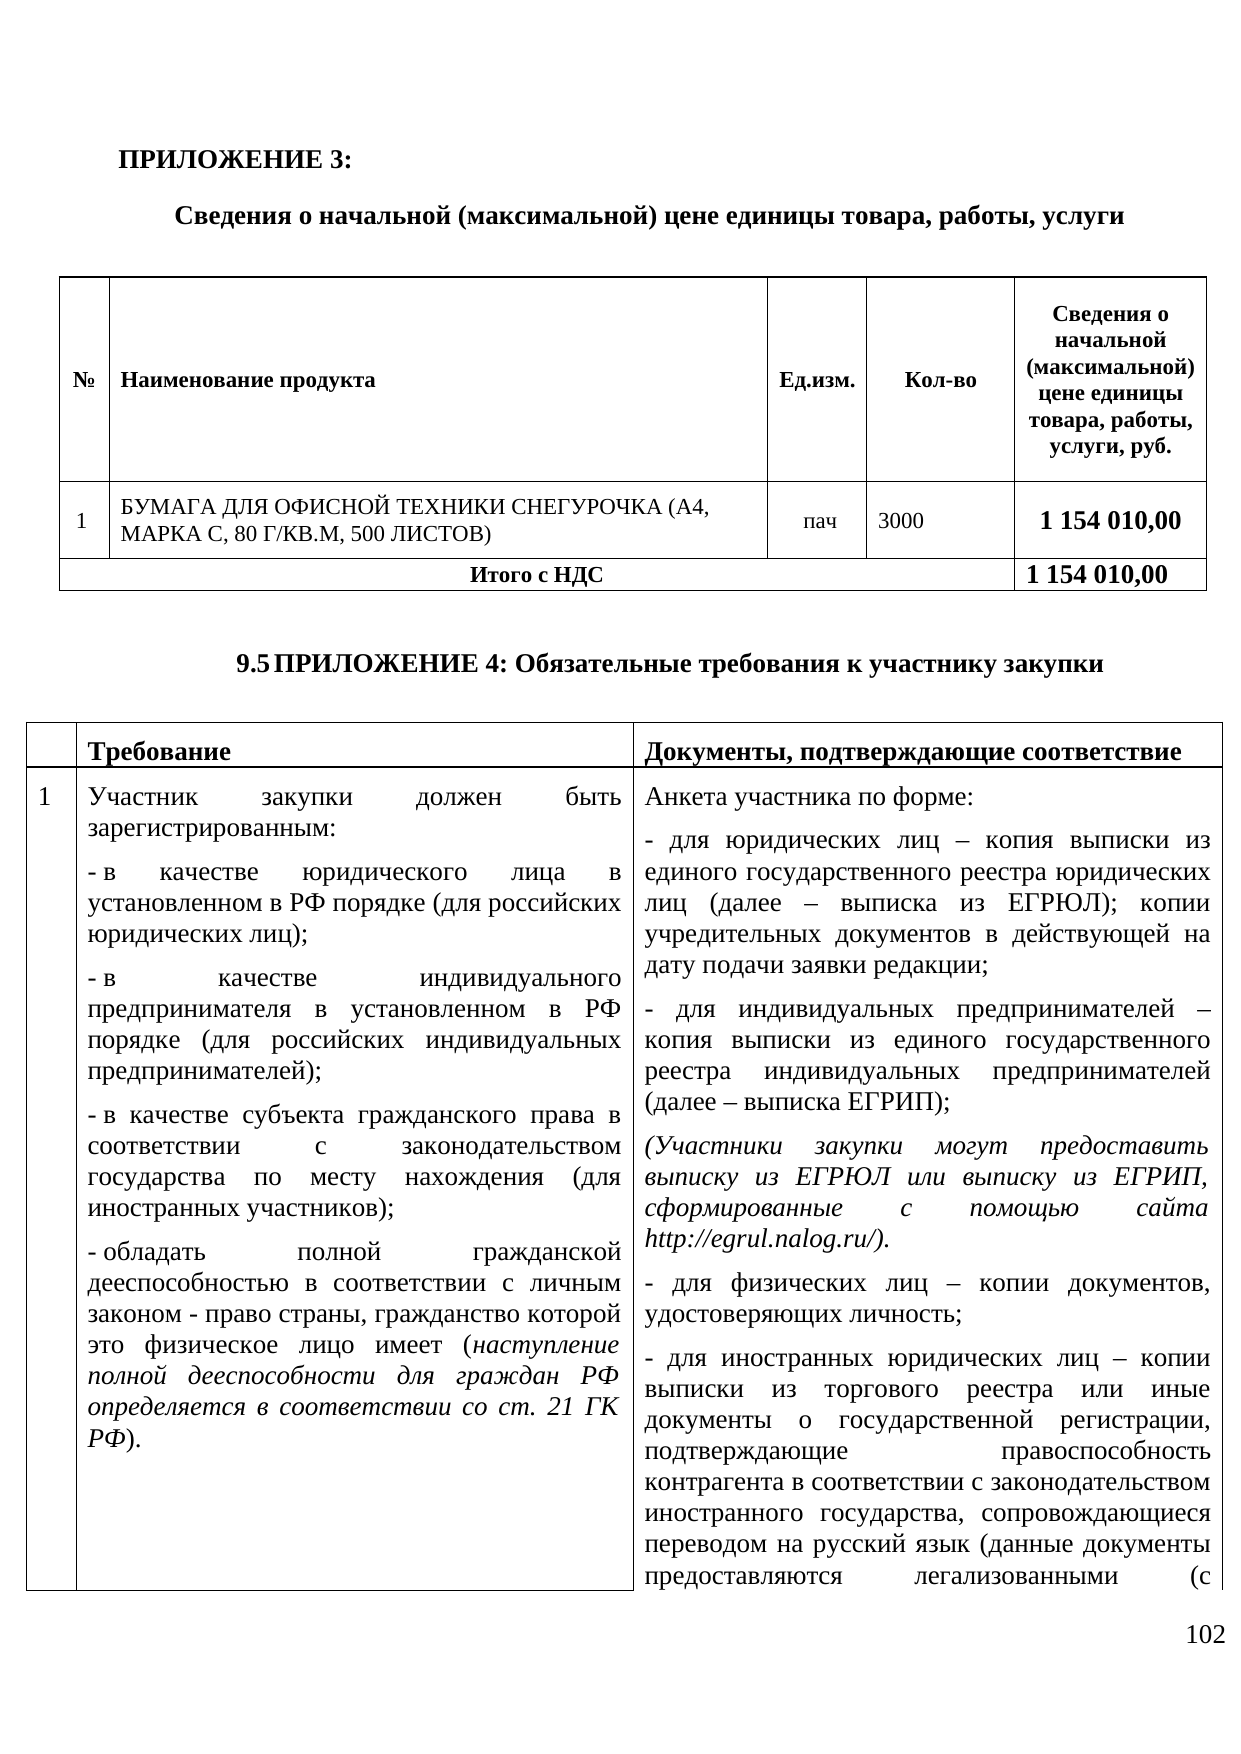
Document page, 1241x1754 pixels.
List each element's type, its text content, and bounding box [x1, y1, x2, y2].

table_header Требование [77, 723, 633, 766]
text ПРИЛОЖЕНИЕ 3: [118, 143, 1226, 174]
list ПРИЛОЖЕНИЕ 4: Обязательные требования к участнику закупки [236, 647, 1226, 678]
table_header Документы, подтверждающие соответствие [634, 723, 1222, 766]
table_header № [60, 278, 109, 481]
table_cell 1 154 010,00 [1015, 482, 1206, 557]
table_cell 3000 [867, 482, 1014, 557]
table_header Ед.изм. [768, 278, 866, 481]
table_cell Бумага для офисной техники Снегурочка (А4, марка C, 80 г/кв.м, 500 листов) [110, 482, 767, 557]
table_cell Итого с НДС [60, 559, 1014, 590]
table_cell 1 [27, 768, 76, 1590]
table_cell 1 [60, 482, 109, 557]
table_header Кол-во [867, 278, 1014, 481]
table_header Наименование продукта [110, 278, 767, 481]
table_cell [634, 768, 1222, 1590]
table_header [27, 723, 76, 766]
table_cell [77, 768, 633, 1590]
table_cell 1 154 010,00 [1015, 559, 1206, 590]
text Сведения о начальной (максимальной) цене единицы товара, работы, услуги [74, 199, 1226, 230]
table_cell пач [768, 482, 866, 557]
table_header Сведения о начальной (максимальной) цене единицы товара, работы, услуги, руб. [1015, 278, 1206, 481]
